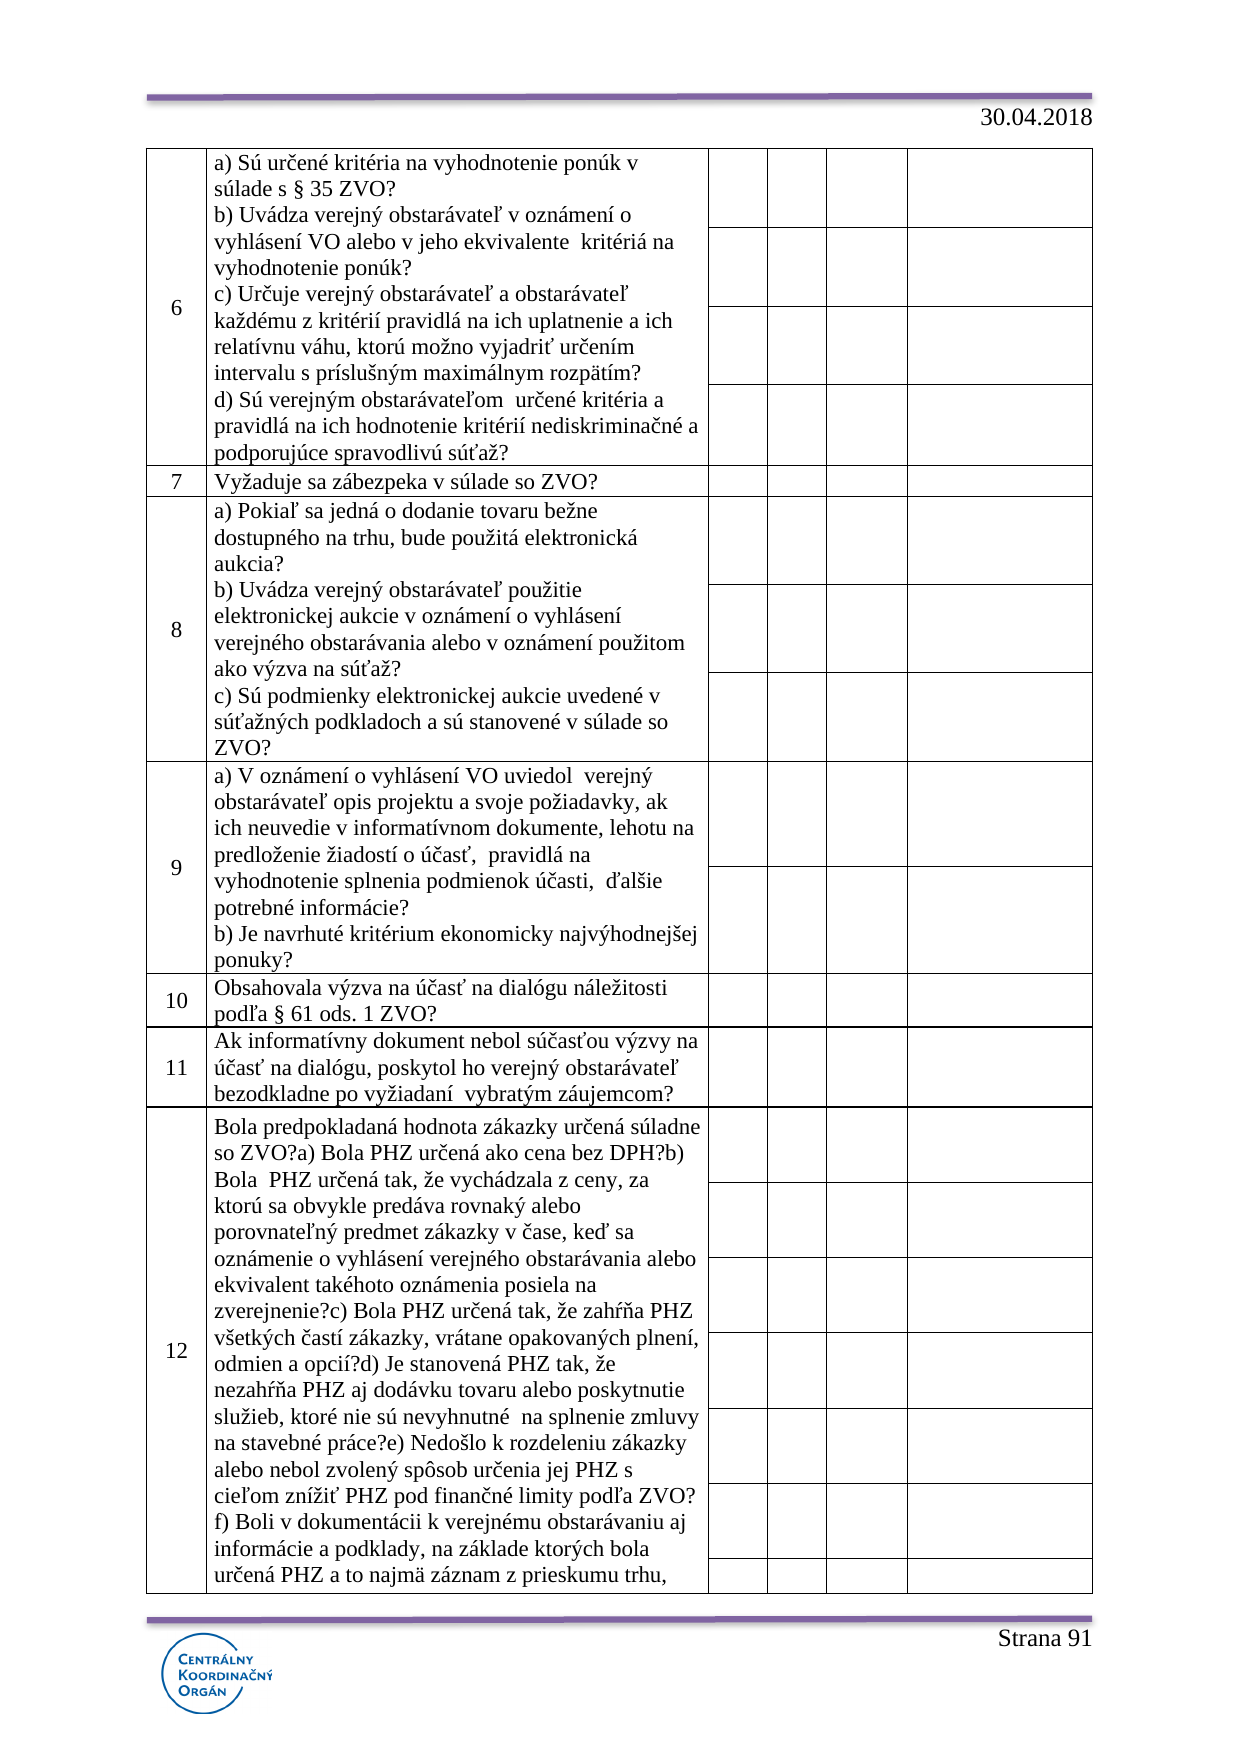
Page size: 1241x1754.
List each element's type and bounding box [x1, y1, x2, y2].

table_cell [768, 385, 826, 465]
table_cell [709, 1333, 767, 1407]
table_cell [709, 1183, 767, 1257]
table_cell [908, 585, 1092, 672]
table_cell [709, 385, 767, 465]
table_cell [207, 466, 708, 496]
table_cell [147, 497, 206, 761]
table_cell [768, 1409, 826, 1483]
picture [159, 1631, 272, 1713]
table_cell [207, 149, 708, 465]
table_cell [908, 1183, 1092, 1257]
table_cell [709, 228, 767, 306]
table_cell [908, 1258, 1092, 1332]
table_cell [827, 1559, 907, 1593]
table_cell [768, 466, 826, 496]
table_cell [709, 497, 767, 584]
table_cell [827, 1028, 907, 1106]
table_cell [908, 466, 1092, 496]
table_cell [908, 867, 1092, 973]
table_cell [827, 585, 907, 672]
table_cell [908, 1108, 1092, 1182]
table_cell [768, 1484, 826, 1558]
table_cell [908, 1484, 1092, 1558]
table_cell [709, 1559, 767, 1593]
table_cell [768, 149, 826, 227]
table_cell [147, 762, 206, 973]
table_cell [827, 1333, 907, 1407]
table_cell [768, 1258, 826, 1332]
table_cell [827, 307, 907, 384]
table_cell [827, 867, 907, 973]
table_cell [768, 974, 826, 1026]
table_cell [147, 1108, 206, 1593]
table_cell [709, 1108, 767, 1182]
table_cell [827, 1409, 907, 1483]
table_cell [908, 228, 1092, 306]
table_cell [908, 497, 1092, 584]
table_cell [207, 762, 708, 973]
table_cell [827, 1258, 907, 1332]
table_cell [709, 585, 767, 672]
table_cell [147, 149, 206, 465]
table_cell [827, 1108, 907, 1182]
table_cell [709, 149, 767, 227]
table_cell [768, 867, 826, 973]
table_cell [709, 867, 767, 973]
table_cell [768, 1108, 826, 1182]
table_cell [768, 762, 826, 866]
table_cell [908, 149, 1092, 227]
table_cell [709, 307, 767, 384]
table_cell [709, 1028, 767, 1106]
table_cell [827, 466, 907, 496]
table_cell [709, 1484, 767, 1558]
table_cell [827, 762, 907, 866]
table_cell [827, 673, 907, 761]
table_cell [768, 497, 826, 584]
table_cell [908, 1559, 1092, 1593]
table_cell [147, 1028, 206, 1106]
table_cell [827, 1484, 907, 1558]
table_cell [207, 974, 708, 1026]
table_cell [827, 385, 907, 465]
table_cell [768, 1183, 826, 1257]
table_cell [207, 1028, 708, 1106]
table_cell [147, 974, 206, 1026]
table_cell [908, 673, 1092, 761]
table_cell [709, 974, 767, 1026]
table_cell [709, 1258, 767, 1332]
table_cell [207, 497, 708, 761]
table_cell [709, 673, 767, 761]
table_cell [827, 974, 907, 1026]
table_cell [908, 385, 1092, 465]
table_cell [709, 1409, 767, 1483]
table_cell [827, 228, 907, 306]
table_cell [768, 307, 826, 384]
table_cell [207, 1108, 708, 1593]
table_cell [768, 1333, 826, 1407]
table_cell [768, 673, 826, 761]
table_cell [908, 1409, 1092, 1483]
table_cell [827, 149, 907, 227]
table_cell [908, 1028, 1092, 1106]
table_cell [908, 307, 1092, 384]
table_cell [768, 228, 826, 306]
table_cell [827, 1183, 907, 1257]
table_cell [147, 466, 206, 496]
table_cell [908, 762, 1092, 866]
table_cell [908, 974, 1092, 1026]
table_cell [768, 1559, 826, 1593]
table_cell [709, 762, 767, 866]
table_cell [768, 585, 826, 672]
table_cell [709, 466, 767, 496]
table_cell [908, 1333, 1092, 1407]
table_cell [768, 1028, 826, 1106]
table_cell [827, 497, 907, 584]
